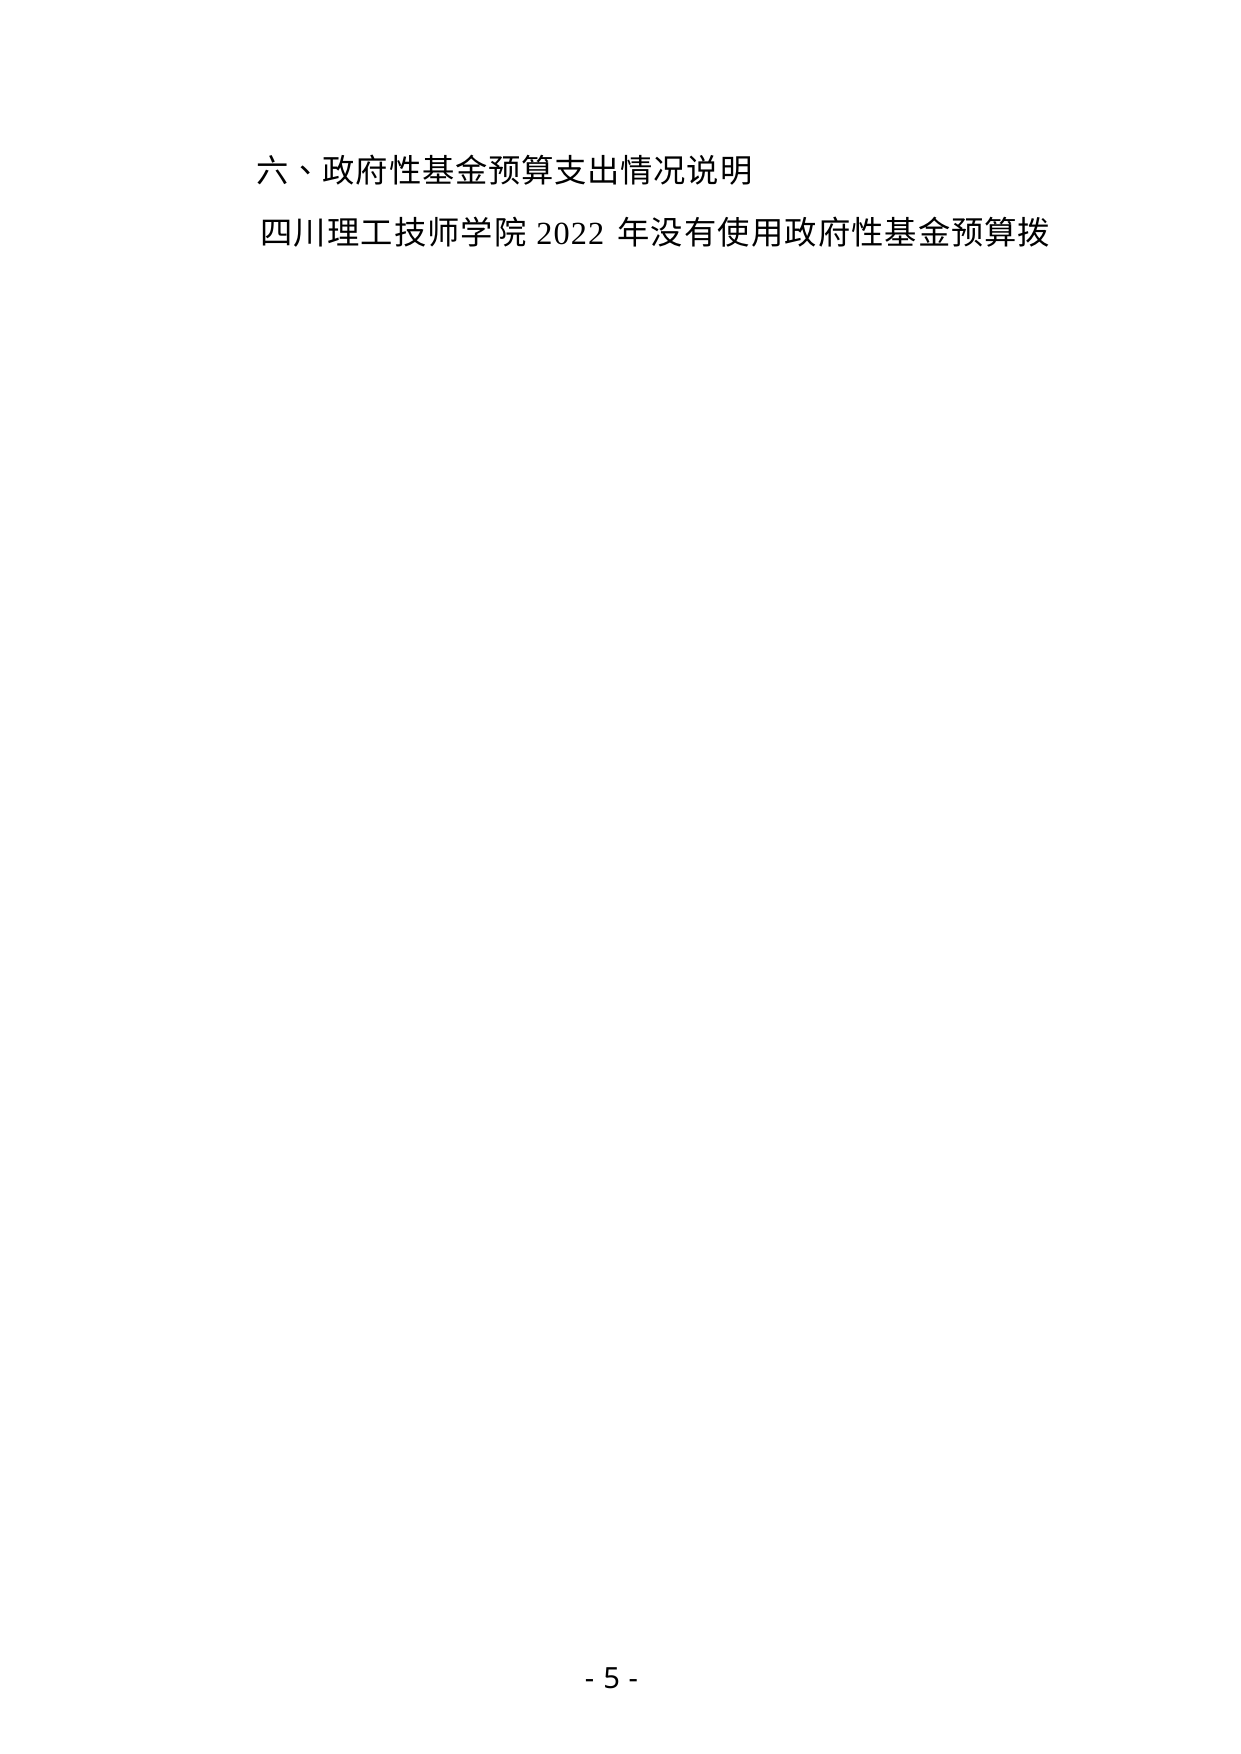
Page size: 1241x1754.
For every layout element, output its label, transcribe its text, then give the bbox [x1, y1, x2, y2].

text 四川理工技师学院 2022 年没有使用政府性基金预算拨 [260, 211, 1065, 252]
text 六、政府性基金预算支出情况说明 [256, 149, 1065, 190]
